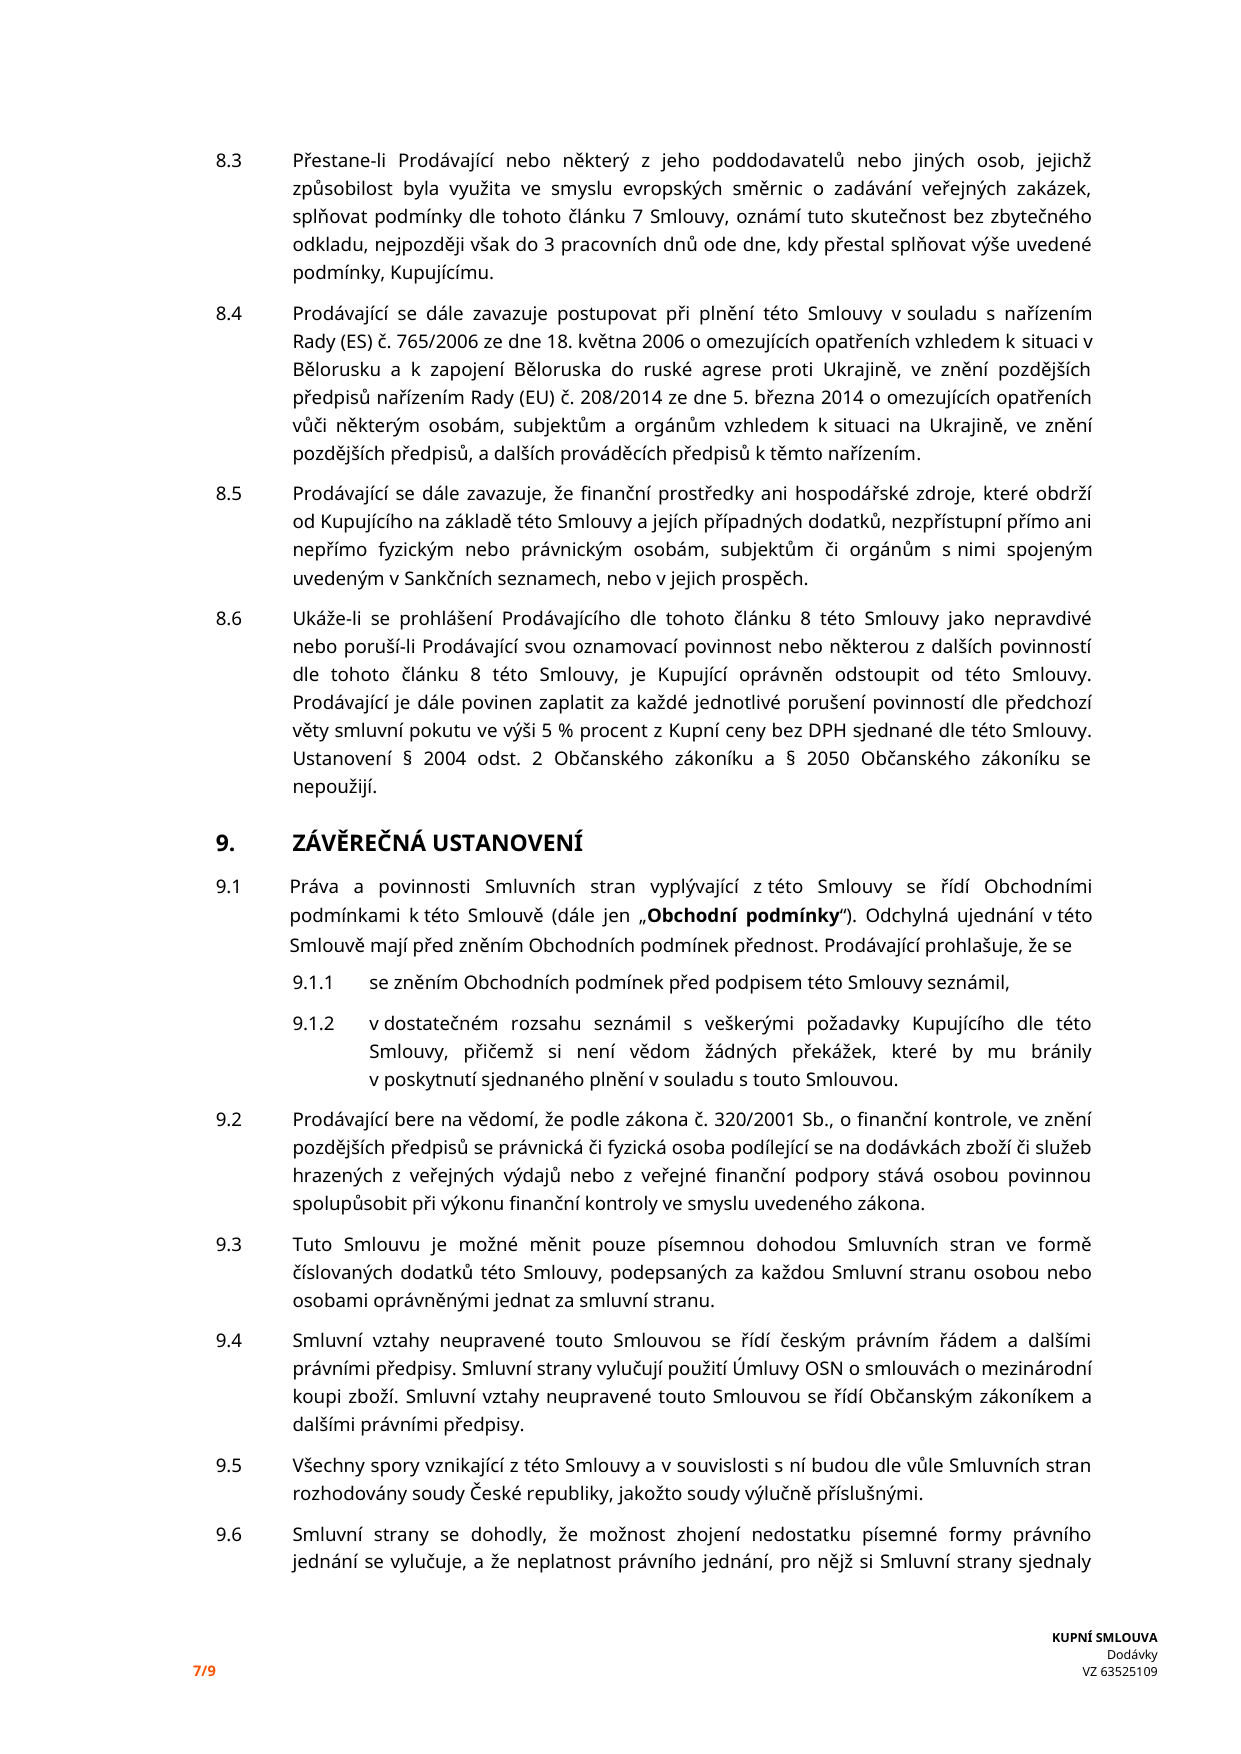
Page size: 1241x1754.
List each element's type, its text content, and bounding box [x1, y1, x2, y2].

text Všechny spory vznikající z této Smlouvy a v souvislosti s ní budou dle vůle Smluvních stran rozhodovány soudy České republiky, jakožto soudy výlučně příslušnými. [216, 1452, 1093, 1506]
text Ukáže-li se prohlášení Prodávajícího dle tohoto článku 8 této Smlouvy jako nepravdivé nebo poruší-li Prodávající svou oznamovací povinnost nebo některou z dalších povinností dle tohoto článku 8 této Smlouvy, je Kupující oprávněn odstoupit od této Smlouvy. Prodávající je dále povinen zaplatit za každé jednotlivé porušení povinností dle předchozí věty smluvní pokutu ve výši 5 % procent z Kupní ceny bez DPH sjednané dle této Smlouvy. Ustanovení § 2004 odst. 2 Občanského zákoníku a § 2050 Občanského zákoníku se nepoužijí. [216, 605, 1093, 799]
list Prodávající se dále zavazuje postupovat při plnění této Smlouvy v souladu s nařízením Rady (ES) č. 765/2006 ze dne 18. května 2006 o omezujících opatřeních vzhledem k situaci v Bělorusku a k zapojení Běloruska do ruské agrese proti Ukrajině, ve znění pozdějších předpisů nařízením Rady (EU) č. 208/2014 ze dne 5. března 2014 o omezujících opatřeních vůči některým osobám, subjektům a orgánům vzhledem k situaci na Ukrajině, ve znění pozdějších předpisů, a dalších prováděcích předpisů k těmto nařízením. [216, 300, 1093, 466]
list Prodávající se dále zavazuje, že finanční prostředky ani hospodářské zdroje, které obdrží od Kupujícího na základě této Smlouvy a jejích případných dodatků, nezpřístupní přímo ani nepřímo fyzickým nebo právnickým osobám, subjektům či orgánům s nimi spojeným uvedeným v Sankčních seznamech, nebo v jejich prospěch. [216, 481, 1093, 590]
text v dostatečném rozsahu seznámil s veškerými požadavky Kupujícího dle této Smlouvy, přičemž si není vědom žádných překážek, které by mu bránily v poskytnutí sjednaného plnění v souladu s touto Smlouvou. [292, 1010, 1093, 1092]
text Smluvní vztahy neupravené touto Smlouvou se řídí českým právním řádem a dalšími právními předpisy. Smluvní strany vylučují použití Úmluvy OSN o smlouvách o mezinárodní koupi zboží. Smluvní vztahy neupravené touto Smlouvou se řídí Občanským zákoníkem a dalšími právními předpisy. [216, 1328, 1093, 1437]
text ZÁVĚREČNÁ USTANOVENÍ [216, 826, 1093, 858]
text Tuto Smlouvu je možné měnit pouze písemnou dohodou Smluvních stran ve formě číslovaných dodatků této Smlouvy, podepsaných za každou Smluvní stranu osobou nebo osobami oprávněnými jednat za smluvní stranu. [216, 1231, 1093, 1313]
list Práva a povinnosti Smluvních stran vyplývající z této Smlouvy se řídí Obchodními podmínkami k této Smlouvě (dále jen „Obchodní podmínky“). Odchylná ujednání v této Smlouvě mají před zněním Obchodních podmínek přednost. Prodávající prohlašuje, že se [216, 873, 1093, 957]
list Přestane-li Prodávající nebo některý z jeho poddodavatelů nebo jiných osob, jejichž způsobilost byla využita ve smyslu evropských směrnic o zadávání veřejných zakázek, splňovat podmínky dle tohoto článku 7 Smlouvy, oznámí tuto skutečnost bez zbytečného odkladu, nejpozději však do 3 pracovních dnů ode dne, kdy přestal splňovat výše uvedené podmínky, Kupujícímu. [216, 147, 1093, 285]
text Prodávající bere na vědomí, že podle zákona č. 320/2001 Sb., o finanční kontrole, ve znění pozdějších předpisů se právnická či fyzická osoba podílející se na dodávkách zboží či služeb hrazených z veřejných výdajů nebo z veřejné finanční podpory stává osobou povinnou spolupůsobit při výkonu finanční kontroly ve smyslu uvedeného zákona. [216, 1107, 1093, 1216]
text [216, 1521, 1093, 1574]
text se zněním Obchodních podmínek před podpisem této Smlouvy seznámil, [292, 969, 1093, 995]
